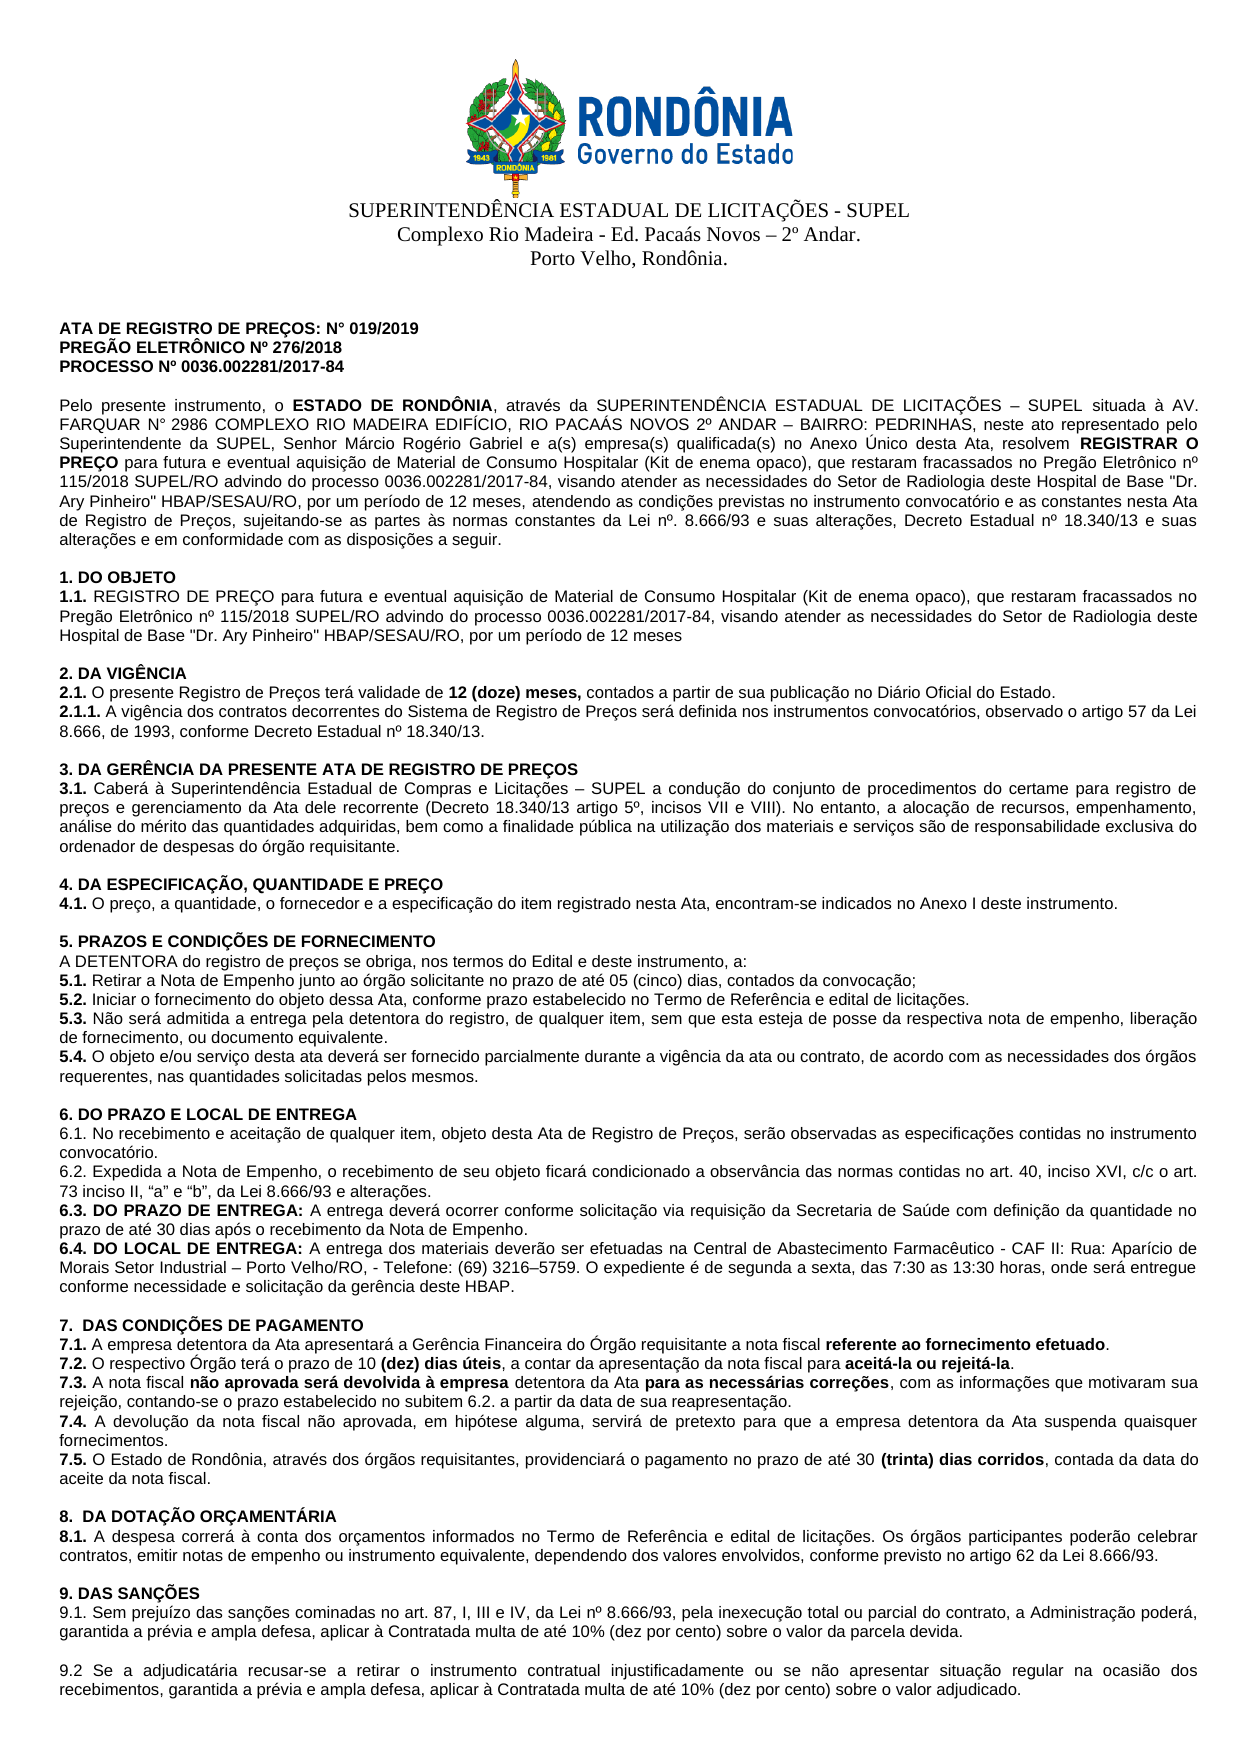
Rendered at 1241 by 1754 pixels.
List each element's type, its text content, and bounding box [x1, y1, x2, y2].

text 6.1. No recebimento e aceitação de qualquer item, objeto desta Ata de Registro de Preços, serão observadas as especificações contidas no instrumento convocatório. [59, 1124, 1199, 1162]
text PROCESSO Nº 0036.002281/2017-84 [59, 357, 1199, 376]
text 3. DA GERÊNCIA DA PRESENTE ATA DE REGISTRO DE PREÇOS [59, 760, 1199, 779]
text 4. DA ESPECIFICAÇÃO, QUANTIDADE E PREÇO [59, 875, 1199, 894]
text 2.1.1. A vigência dos contratos decorrentes do Sistema de Registro de Preços será definida nos instrumentos convocatórios, observado o artigo 57 da Lei 8.666, de 1993, conforme Decreto Estadual nº 18.340/13. [59, 702, 1199, 741]
picture [465, 59, 793, 198]
text 1. DO OBJETO [59, 568, 1199, 587]
text 7.2. O respectivo Órgão terá o prazo de 10 (dez) dias úteis, a contar da apresentação da nota fiscal para aceitá-la ou rejeitá-la. [59, 1354, 1199, 1373]
text 7.1. A empresa detentora da Ata apresentará a Gerência Financeira do Órgão requisitante a nota fiscal referente ao fornecimento efetuado. [59, 1335, 1199, 1354]
text ATA DE REGISTRO DE PREÇOS: N° 019/2019 [59, 319, 1199, 338]
text 1.1. REGISTRO DE PREÇO para futura e eventual aquisição de Material de Consumo Hospitalar (Kit de enema opaco), que restaram fracassados no Pregão Eletrônico nº 115/2018 SUPEL/RO advindo do processo 0036.002281/2017-84, visando atender as necessidades do Setor de Radiologia deste Hospital de Base "Dr. Ary Pinheiro" HBAP/SESAU/RO, por um período de 12 meses [59, 587, 1199, 645]
text 4.1. O preço, a quantidade, o fornecedor e a especificação do item registrado nesta Ata, encontram-se indicados no Anexo I deste instrumento. [59, 894, 1199, 913]
text PREGÃO ELETRÔNICO Nº 276/2018 [59, 338, 1199, 357]
text 2. DA VIGÊNCIA [59, 664, 1199, 683]
text 6. DO PRAZO E LOCAL DE ENTREGA [59, 1105, 1199, 1124]
text Porto Velho, Rondônia. [59, 246, 1199, 270]
text 8. DA DOTAÇÃO ORÇAMENTÁRIA [59, 1507, 1199, 1526]
text 8.1. A despesa correrá à conta dos orçamentos informados no Termo de Referência e edital de licitações. Os órgãos participantes poderão celebrar contratos, emitir notas de empenho ou instrumento equivalente, dependendo dos valores envolvidos, conforme previsto no artigo 62 da Lei 8.666/93. [59, 1526, 1199, 1565]
text Complexo Rio Madeira - Ed. Pacaás Novos – 2º Andar. [59, 222, 1199, 246]
text 7.5. O Estado de Rondônia, através dos órgãos requisitantes, providenciará o pagamento no prazo de até 30 (trinta) dias corridos, contada da data do aceite da nota fiscal. [59, 1450, 1199, 1488]
text 6.4. DO LOCAL DE ENTREGA: A entrega dos materiais deverão ser efetuadas na Central de Abastecimento Farmacêutico - CAF II: Rua: Aparício de Morais Setor Industrial – Porto Velho/RO, - Telefone: (69) 3216–5759. O expediente é de segunda a sexta, das 7:30 as 13:30 horas, onde será entregue conforme necessidade e solicitação da gerência deste HBAP. [59, 1239, 1199, 1296]
text Pelo presente instrumento, o ESTADO DE RONDÔNIA, através da SUPERINTENDÊNCIA ESTADUAL DE LICITAÇÕES – SUPEL situada à AV. FARQUAR N° 2986 COMPLEXO RIO MADEIRA EDIFÍCIO, RIO PACAÁS NOVOS 2º ANDAR – BAIRRO: PEDRINHAS, neste ato representado pelo Superintendente da SUPEL, Senhor Márcio Rogério Gabriel e a(s) empresa(s) qualificada(s) no Anexo Único desta Ata, resolvem REGISTRAR O PREÇO para futura e eventual aquisição de Material de Consumo Hospitalar (Kit de enema opaco), que restaram fracassados no Pregão Eletrônico nº 115/2018 SUPEL/RO advindo do processo 0036.002281/2017-84, visando atender as necessidades do Setor de Radiologia deste Hospital de Base "Dr. Ary Pinheiro" HBAP/SESAU/RO, por um período de 12 meses, atendendo as condições previstas no instrumento convocatório e as constantes nesta Ata de Registro de Preços, sujeitando-se as partes às normas constantes da Lei nº. 8.666/93 e suas alterações, Decreto Estadual nº 18.340/13 e suas alterações e em conformidade com as disposições a seguir. [59, 396, 1199, 549]
text 6.2. Expedida a Nota de Empenho, o recebimento de seu objeto ficará condicionado a observância das normas contidas no art. 40, inciso XVI, c/c o art. 73 inciso II, “a” e “b”, da Lei 8.666/93 e alterações. [59, 1162, 1199, 1201]
text 7.4. A devolução da nota fiscal não aprovada, em hipótese alguma, servirá de pretexto para que a empresa detentora da Ata suspenda quaisquer fornecimentos. [59, 1411, 1199, 1450]
list 9. DAS SANÇÕES [59, 1584, 1199, 1603]
text 2.1. O presente Registro de Preços terá validade de 12 (doze) meses, contados a partir de sua publicação no Diário Oficial do Estado. [59, 683, 1199, 702]
text 7.3. A nota fiscal não aprovada será devolvida à empresa detentora da Ata para as necessárias correções, com as informações que motivaram sua rejeição, contando-se o prazo estabelecido no subitem 6.2. a partir da data de sua reapresentação. [59, 1373, 1199, 1411]
text 5.2. Iniciar o fornecimento do objeto dessa Ata, conforme prazo estabelecido no Termo de Referência e edital de licitações. [59, 990, 1199, 1009]
text 5.3. Não será admitida a entrega pela detentora do registro, de qualquer item, sem que esta esteja de posse da respectiva nota de empenho, liberação de fornecimento, ou documento equivalente. [59, 1009, 1199, 1047]
text 6.3. DO PRAZO DE ENTREGA: A entrega deverá ocorrer conforme solicitação via requisição da Secretaria de Saúde com definição da quantidade no prazo de até 30 dias após o recebimento da Nota de Empenho. [59, 1201, 1199, 1239]
text 5. PRAZOS E CONDIÇÕES DE FORNECIMENTO [59, 932, 1199, 951]
text SUPERINTENDÊNCIA ESTADUAL DE LICITAÇÕES - SUPEL [59, 198, 1199, 222]
text 9.1. Sem prejuízo das sanções cominadas no art. 87, I, III e IV, da Lei nº 8.666/93, pela inexecução total ou parcial do contrato, a Administração poderá, garantida a prévia e ampla defesa, aplicar à Contratada multa de até 10% (dez por cento) sobre o valor da parcela devida. [59, 1603, 1199, 1641]
text 5.1. Retirar a Nota de Empenho junto ao órgão solicitante no prazo de até 05 (cinco) dias, contados da convocação; [59, 971, 1199, 990]
text 3.1. Caberá à Superintendência Estadual de Compras e Licitações – SUPEL a condução do conjunto de procedimentos do certame para registro de preços e gerenciamento da Ata dele recorrente (Decreto 18.340/13 artigo 5º, incisos VII e VIII). No entanto, a alocação de recursos, empenhamento, análise do mérito das quantidades adquiridas, bem como a finalidade pública na utilização dos materiais e serviços são de responsabilidade exclusiva do ordenador de despesas do órgão requisitante. [59, 779, 1199, 856]
text 9.2 Se a adjudicatária recusar-se a retirar o instrumento contratual injustificadamente ou se não apresentar situação regular na ocasião dos recebimentos, garantida a prévia e ampla defesa, aplicar à Contratada multa de até 10% (dez por cento) sobre o valor adjudicado. [59, 1661, 1199, 1699]
text A DETENTORA do registro de preços se obriga, nos termos do Edital e deste instrumento, a: [59, 951, 1199, 971]
text 7. DAS CONDIÇÕES DE PAGAMENTO [59, 1316, 1199, 1335]
text 5.4. O objeto e/ou serviço desta ata deverá ser fornecido parcialmente durante a vigência da ata ou contrato, de acordo com as necessidades dos órgãos requerentes, nas quantidades solicitadas pelos mesmos. [59, 1047, 1199, 1086]
